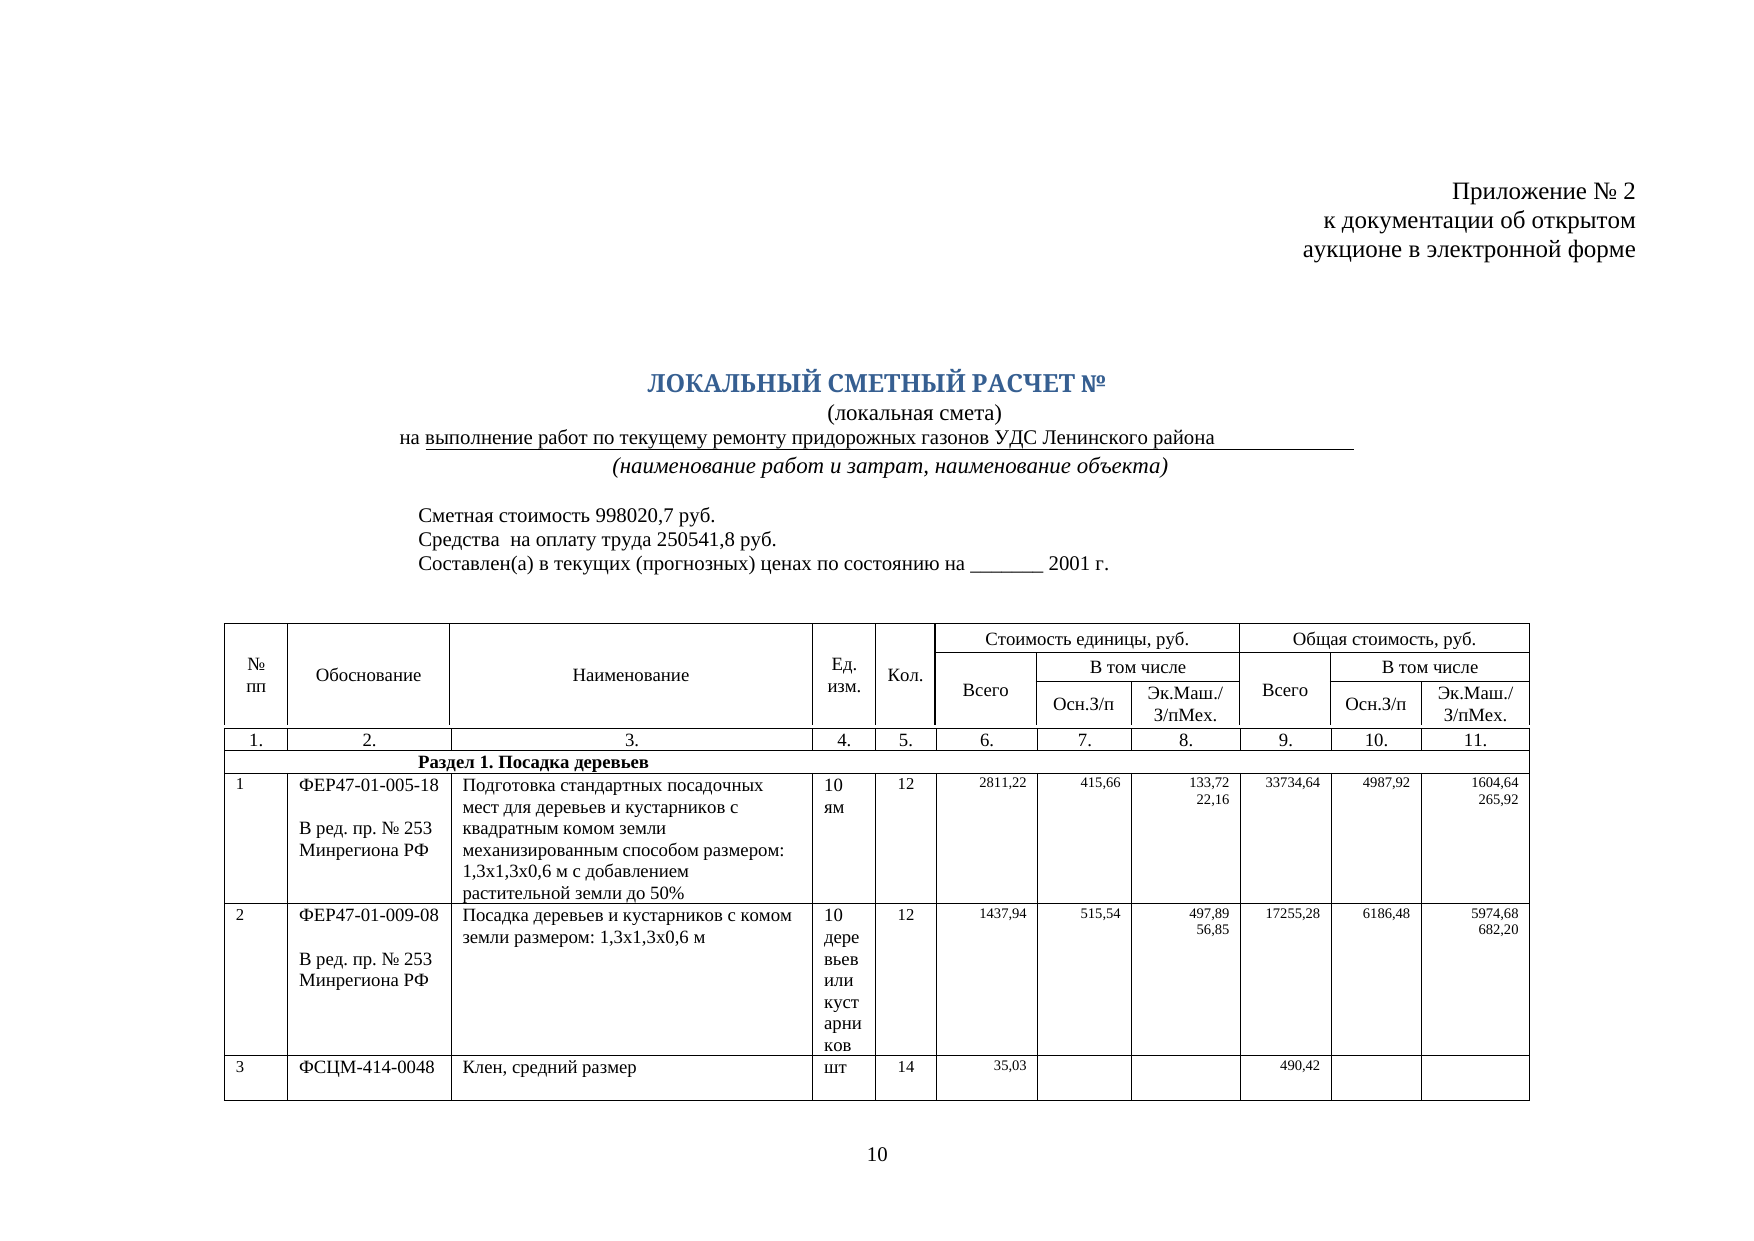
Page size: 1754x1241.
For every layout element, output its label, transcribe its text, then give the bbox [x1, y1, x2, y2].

table_cell Эк.Маш./ З/пМех. [1132, 682, 1239, 725]
table_header Обоснование [288, 624, 449, 725]
table_cell 5974,68 682,20 [1422, 904, 1529, 1055]
table_cell 33734,64 [1241, 774, 1331, 903]
table_cell 3 [225, 1056, 287, 1099]
table_cell 133,72 22,16 [1132, 774, 1240, 903]
table_cell [1038, 1056, 1131, 1099]
table_cell ФЕР47-01-005-18 В ред. пр. № 253 Минрегиона РФ [288, 774, 451, 903]
table_cell Всего [936, 653, 1036, 725]
table_cell ФЕР47-01-009-08 В ред. пр. № 253 Минрегиона РФ [288, 904, 451, 1055]
table_cell 497,89 56,85 [1132, 904, 1240, 1055]
text Средства на оплату труда 250541,8 руб. [418, 527, 1636, 551]
table_cell Клен, средний размер [452, 1056, 812, 1099]
table_cell 490,42 [1241, 1056, 1331, 1099]
table_header 9. [1241, 729, 1331, 750]
text аукционе в электронной форме [118, 234, 1636, 263]
table_header 4. [813, 729, 875, 750]
table_cell шт [813, 1056, 875, 1099]
table_cell ФСЦМ-414-0048 [288, 1056, 451, 1099]
table_header 10. [1332, 729, 1421, 750]
table_cell Осн.З/п [1037, 682, 1131, 725]
text к документации об открытом [118, 205, 1636, 234]
table_cell 2811,22 [937, 774, 1037, 903]
table_header Ед. изм. [813, 624, 875, 725]
table_header 6. [937, 729, 1037, 750]
table_cell [1332, 1056, 1421, 1099]
table_cell 12 [876, 774, 936, 903]
text (наименование работ и затрат, наименование объекта) [426, 450, 1354, 479]
table_cell [1132, 1056, 1240, 1099]
table_cell [1422, 1056, 1529, 1099]
table_cell 14 [876, 1056, 936, 1099]
table_header 11. [1422, 729, 1529, 750]
table_cell Эк.Маш./ З/пМех. [1422, 682, 1529, 725]
table_header 3. [452, 729, 812, 750]
subtitle ЛОКАЛЬНЫЙ СМЕТНЫЙ РАСЧЕТ № [118, 370, 1636, 399]
table_cell 415,66 [1038, 774, 1131, 903]
table_header Общая стоимость, руб. [1240, 624, 1529, 652]
table_cell 10 ям [813, 774, 875, 903]
table_cell В том числе [1331, 653, 1529, 681]
table_cell 17255,28 [1241, 904, 1331, 1055]
text Составлен(а) в текущих (прогнозных) ценах по состоянию на _______ 2001 г. [418, 551, 1636, 575]
table_cell 2 [225, 904, 287, 1055]
text Приложение № 2 [118, 176, 1636, 205]
table_cell 12 [876, 904, 936, 1055]
table_cell 1 [225, 774, 287, 903]
table_header № пп [225, 624, 287, 725]
table_header Наименование [450, 624, 812, 725]
table_cell 1604,64 265,92 [1422, 774, 1529, 903]
table_cell Раздел 1. Посадка деревьев [225, 751, 1529, 773]
table_header 7. [1038, 729, 1131, 750]
table_cell 1437,94 [937, 904, 1037, 1055]
table_header 1. [225, 729, 287, 750]
table_header Кол. [876, 624, 934, 725]
table_cell 10 деревьев или кустарников [813, 904, 875, 1055]
table_cell Подготовка стандартных посадочных мест для деревьев и кустарников с квадратным комом земли механизированным способом размером: 1,3x1,3x0,6 м с добавлением растительной земли до 50% [452, 774, 812, 903]
table_cell Всего [1240, 653, 1330, 725]
table_header 5. [876, 729, 936, 750]
text Сметная стоимость 998020,7 руб. [418, 503, 1636, 527]
table_header 8. [1132, 729, 1240, 750]
text (локальная смета) [118, 399, 1636, 425]
table_cell Осн.З/п [1331, 682, 1421, 725]
table_cell 515,54 [1038, 904, 1131, 1055]
table_cell 35,03 [937, 1056, 1037, 1099]
table_header Стоимость единицы, руб. [936, 624, 1239, 652]
text на выполнение работ по текущему ремонту придорожных газонов УДС Ленинского района [399, 425, 1636, 449]
table_cell В том числе [1037, 653, 1239, 681]
table_cell 6186,48 [1332, 904, 1421, 1055]
table_header 2. [288, 729, 451, 750]
table_cell 4987,92 [1332, 774, 1421, 903]
table_cell Посадка деревьев и кустарников с комом земли размером: 1,3x1,3x0,6 м [452, 904, 812, 1055]
